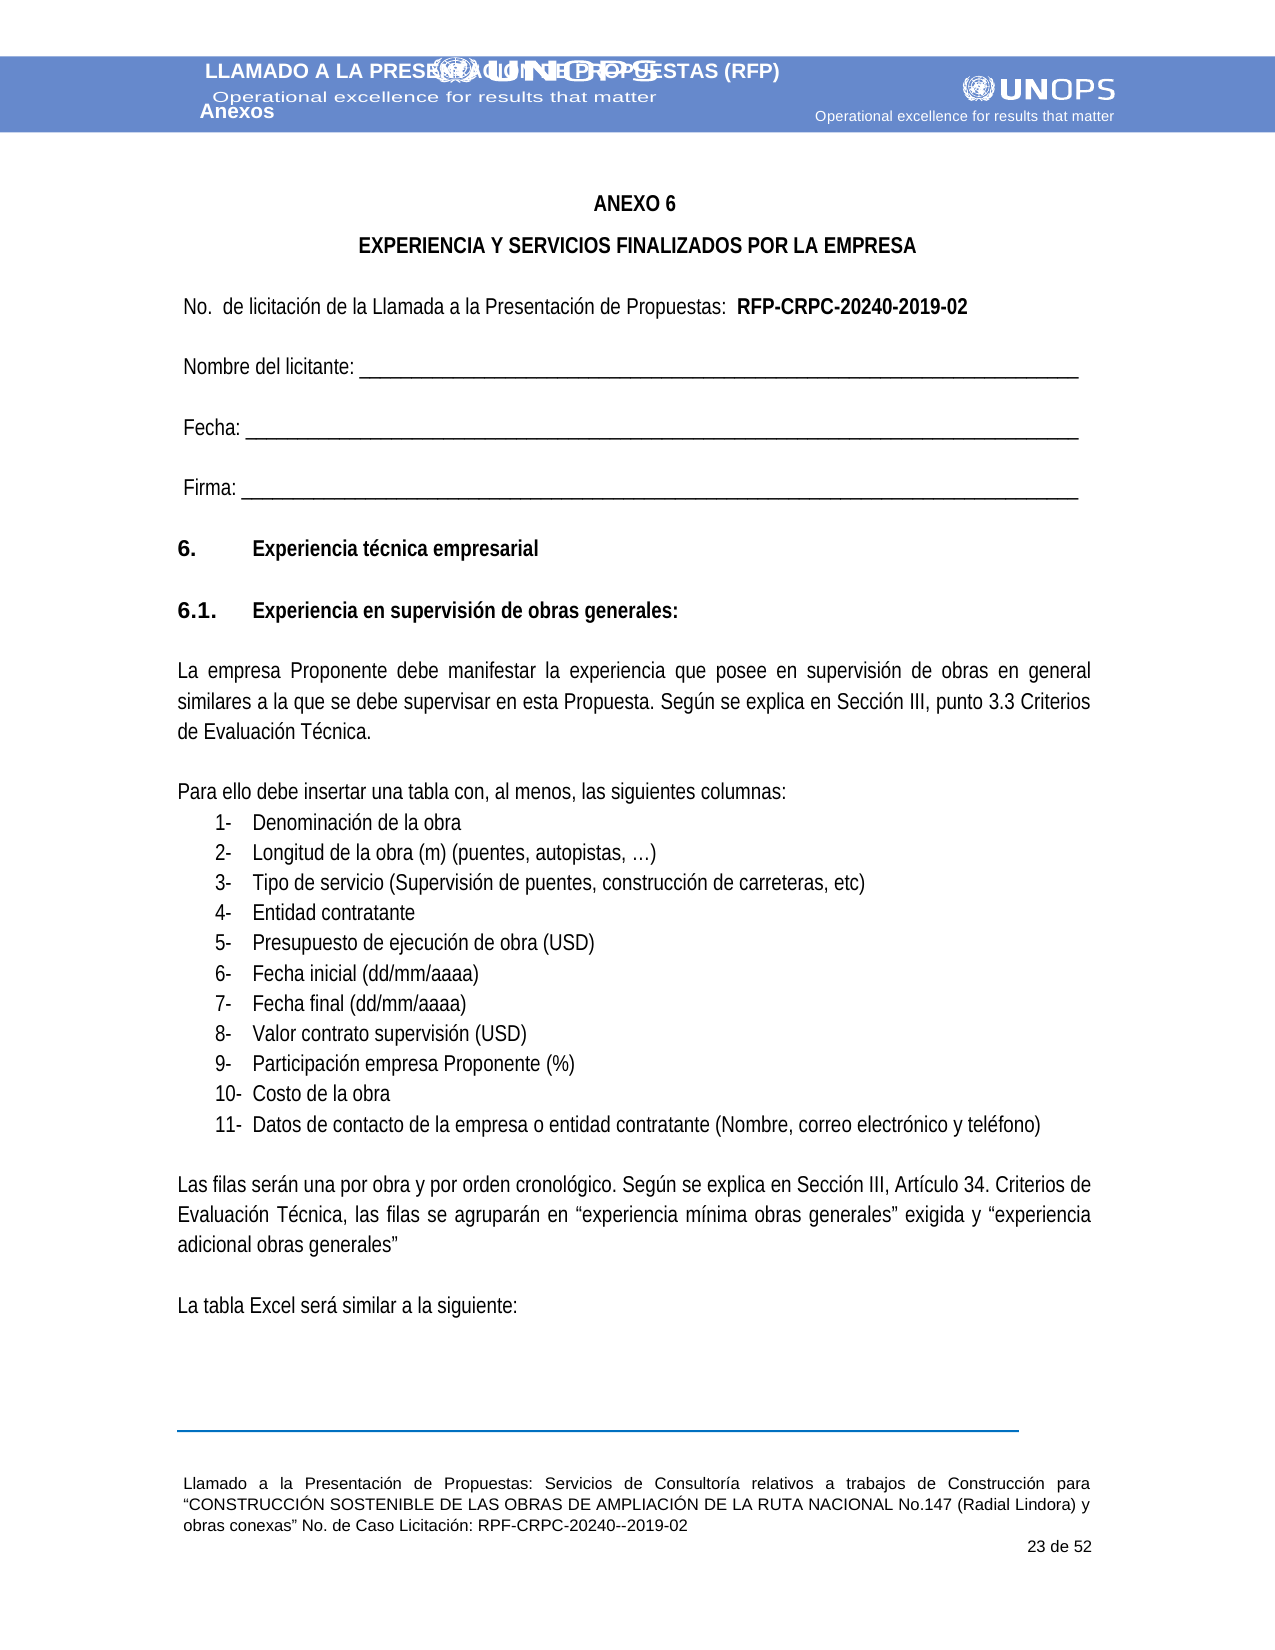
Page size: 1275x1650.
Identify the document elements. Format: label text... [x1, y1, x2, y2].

list Experiencia técnica empresarial [177, 534, 1092, 561]
list Costo de la obra [205, 1080, 1092, 1107]
list Fecha final (dd/mm/aaaa) [205, 990, 1092, 1016]
list Presupuesto de ejecución de obra (USD) [205, 929, 1092, 956]
text Las filas serán una por obra y por orden cronológico. Según se explica en Sección III, Artículo 34. Criterios de Evaluación Técnica, las filas se agruparán en “experiencia mínima obras generales” exigida y “experiencia adicional obras generales” [177, 1171, 1092, 1258]
text Para ello debe insertar una tabla con, al menos, las siguientes columnas: [177, 778, 1092, 804]
text No. de licitación de la Llamada a la Presentación de Propuestas: RFP-CRPC-20240-2019-02 [183, 293, 1092, 319]
list Tipo de servicio (Supervisión de puentes, construcción de carreteras, etc) [205, 869, 1092, 895]
text Fecha: [183, 414, 1092, 440]
list Denominación de la obra [205, 808, 1092, 835]
list Longitud de la obra (m) (puentes, autopistas, …) [205, 839, 1092, 865]
text EXPERIENCIA Y SERVICIOS FINALIZADOS POR LA EMPRESA [183, 232, 1092, 259]
text ANEXO 6 [177, 190, 1092, 216]
list Valor contrato supervisión (USD) [205, 1020, 1092, 1046]
list Participación empresa Proponente (%) [205, 1050, 1092, 1076]
text La empresa Proponente debe manifestar la experiencia que posee en supervisión de obras en general similares a la que se debe supervisar en esta Propuesta. Según se explica en Sección III, punto 3.3 Criterios de Evaluación Técnica. [177, 657, 1092, 744]
list Entidad contratante [205, 899, 1092, 925]
list Experiencia en supervisión de obras generales: [177, 597, 1092, 623]
text La tabla Excel será similar a la siguiente: [177, 1292, 1092, 1318]
list Datos de contacto de la empresa o entidad contratante (Nombre, correo electrónico y teléfono) [205, 1111, 1092, 1137]
text Nombre del licitante: [183, 353, 1092, 379]
text Firma: [183, 474, 1092, 500]
list Fecha inicial (dd/mm/aaaa) [205, 959, 1092, 986]
